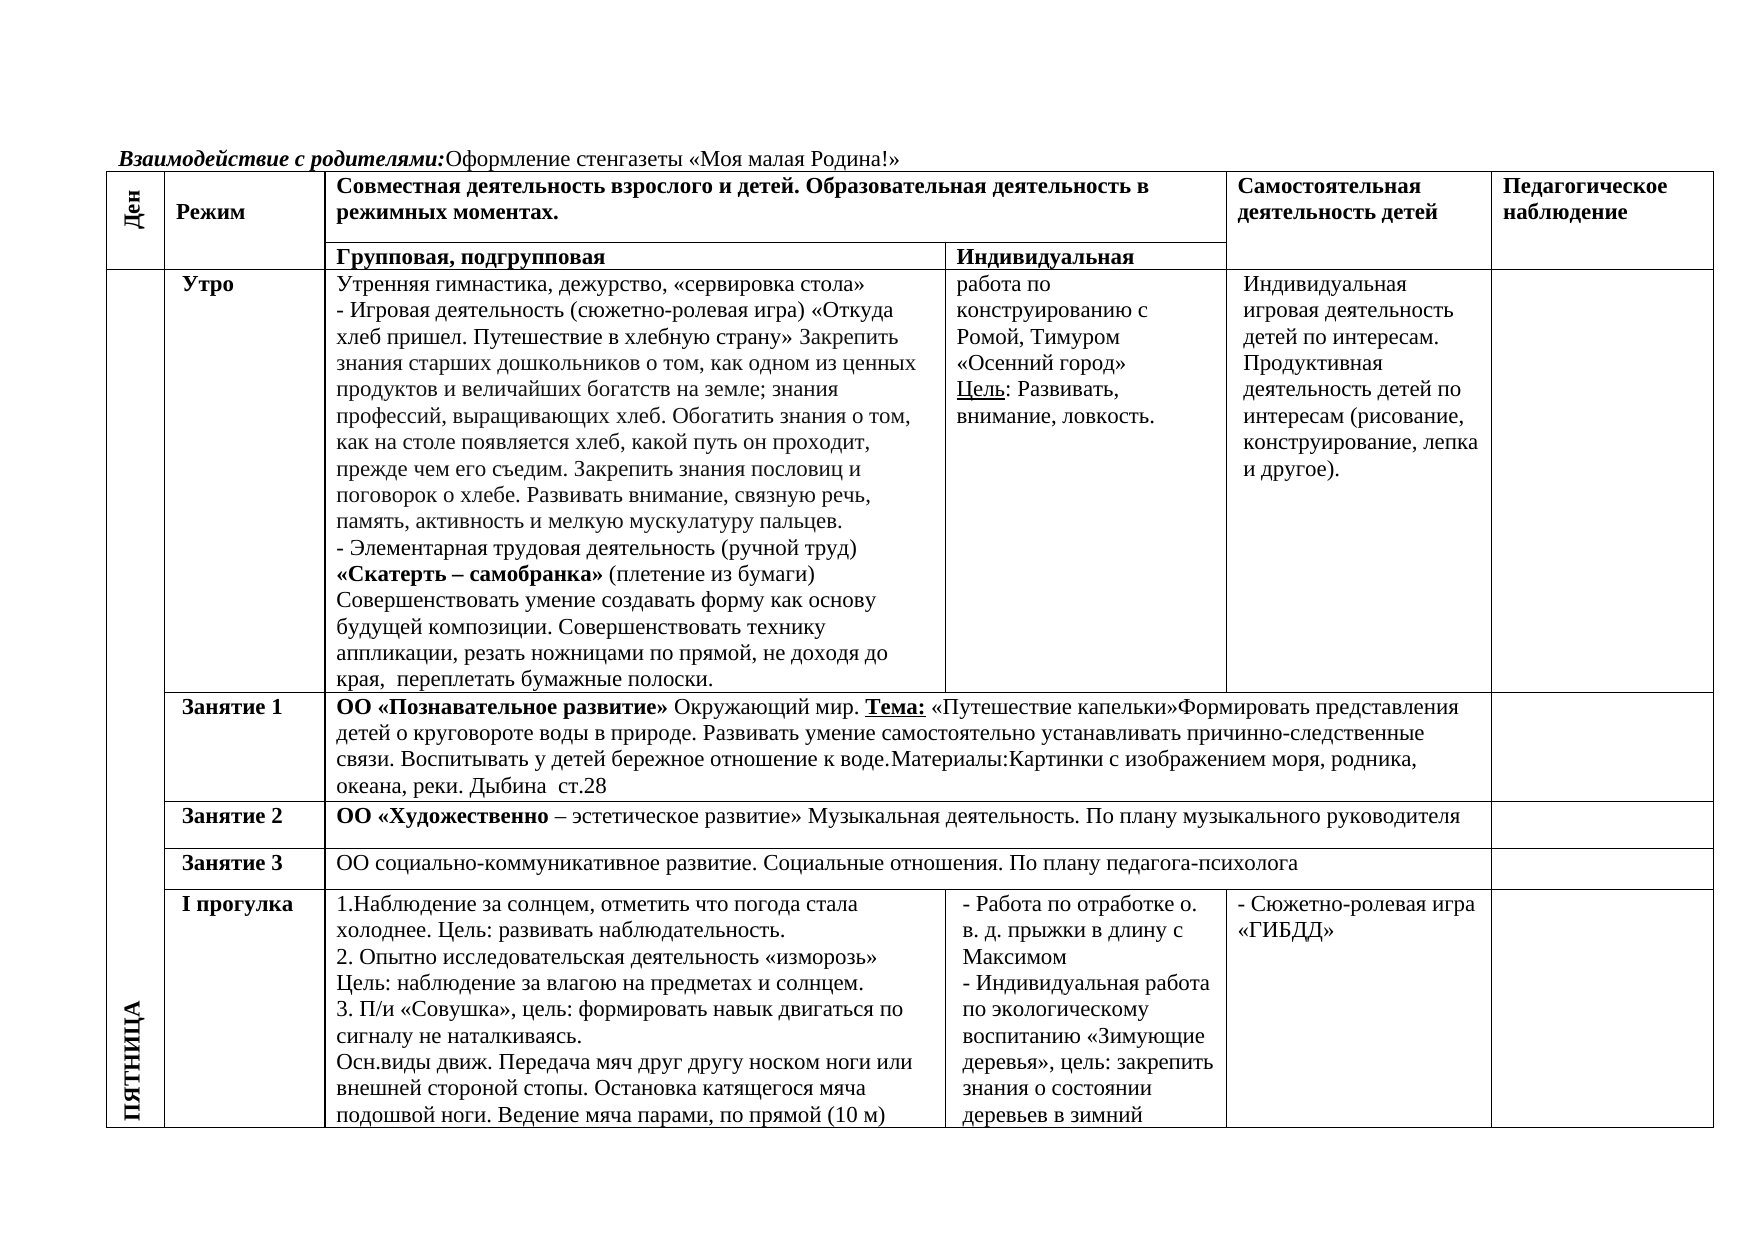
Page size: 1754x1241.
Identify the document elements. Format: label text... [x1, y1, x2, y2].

table_cell ПЯТНИЦА [107, 270, 164, 1127]
table_cell работа по конструированию с Ромой, Тимуром «Осенний город» Цель: Развивать, внимание, ловкость. [946, 270, 1226, 692]
table_header Самостоятельная деятельность детей [1227, 172, 1491, 269]
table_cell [946, 890, 1226, 1127]
table_header Совместная деятельность взрослого и детей. Образовательная деятельность в режимных моментах. [326, 172, 1226, 242]
table_cell ОО социально-коммуникативное развитие. Социальные отношения. По плану педагога-психолога [326, 849, 1491, 889]
table_header Педагогическое наблюдение [1492, 172, 1713, 269]
table_cell Индивидуальная [946, 243, 1226, 269]
table_cell Утренняя гимнастика, дежурство, «сервировка стола» - Игровая деятельность (сюжетно-ролевая игра) «Откуда хлеб пришел. Путешествие в хлебную страну» Закрепить знания старших дошкольников о том, как одном из ценных продуктов и величайших богатств на земле; знания профессий, выращивающих хлеб. Обогатить знания о том, как на столе появляется хлеб, какой путь он проходит, прежде чем его съедим. Закрепить знания пословиц и поговорок о хлебе. Развивать внимание, связную речь, память, активность и мелкую мускулатуру пальцев. - Элементарная трудовая деятельность (ручной труд) «Скатерть – самобранка» (плетение из бумаги) Совершенствовать умение создавать форму как основу будущей композиции. Совершенствовать технику аппликации, резать ножницами по прямой, не доходя до края, переплетать бумажные полоски. [326, 270, 945, 692]
table_cell Индивидуальная игровая деятельность детей по интересам. Продуктивная деятельность детей по интересам (рисование, конструирование, лепка и другое). [1227, 270, 1491, 692]
table_cell Занятие 1 [165, 693, 324, 801]
table_cell Групповая, подгрупповая [326, 243, 945, 269]
list Взаимодействие с родителями:Оформление стенгазеты «Моя малая Родина!» [118, 144, 1636, 171]
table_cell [326, 890, 945, 1127]
table_cell Занятие 2 [165, 802, 324, 847]
table_cell Утро [165, 270, 324, 692]
table_cell I прогулка [165, 890, 324, 1127]
table_cell [1492, 693, 1713, 801]
table_cell [1492, 890, 1713, 1127]
table_cell Занятие 3 [165, 849, 324, 889]
table_cell ОО «Познавательное развитие» Окружающий мир. Тема: «Путешествие капельки»Формировать представления детей о круговороте воды в природе. Развивать умение самостоятельно устанавливать причинно-следственные связи. Воспитывать у детей бережное отношение к воде.Материалы:Картинки с изображением моря, родника, океана, реки. Дыбина ст.28 [326, 693, 1491, 801]
table_header Режим [165, 172, 324, 269]
table_header День [107, 172, 164, 269]
table_cell [1492, 270, 1713, 692]
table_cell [1227, 890, 1491, 1127]
table_cell ОО «Художественно – эстетическое развитие» Музыкальная деятельность. По плану музыкального руководителя [326, 802, 1491, 847]
table_cell [1492, 802, 1713, 847]
table_cell [1492, 849, 1713, 889]
